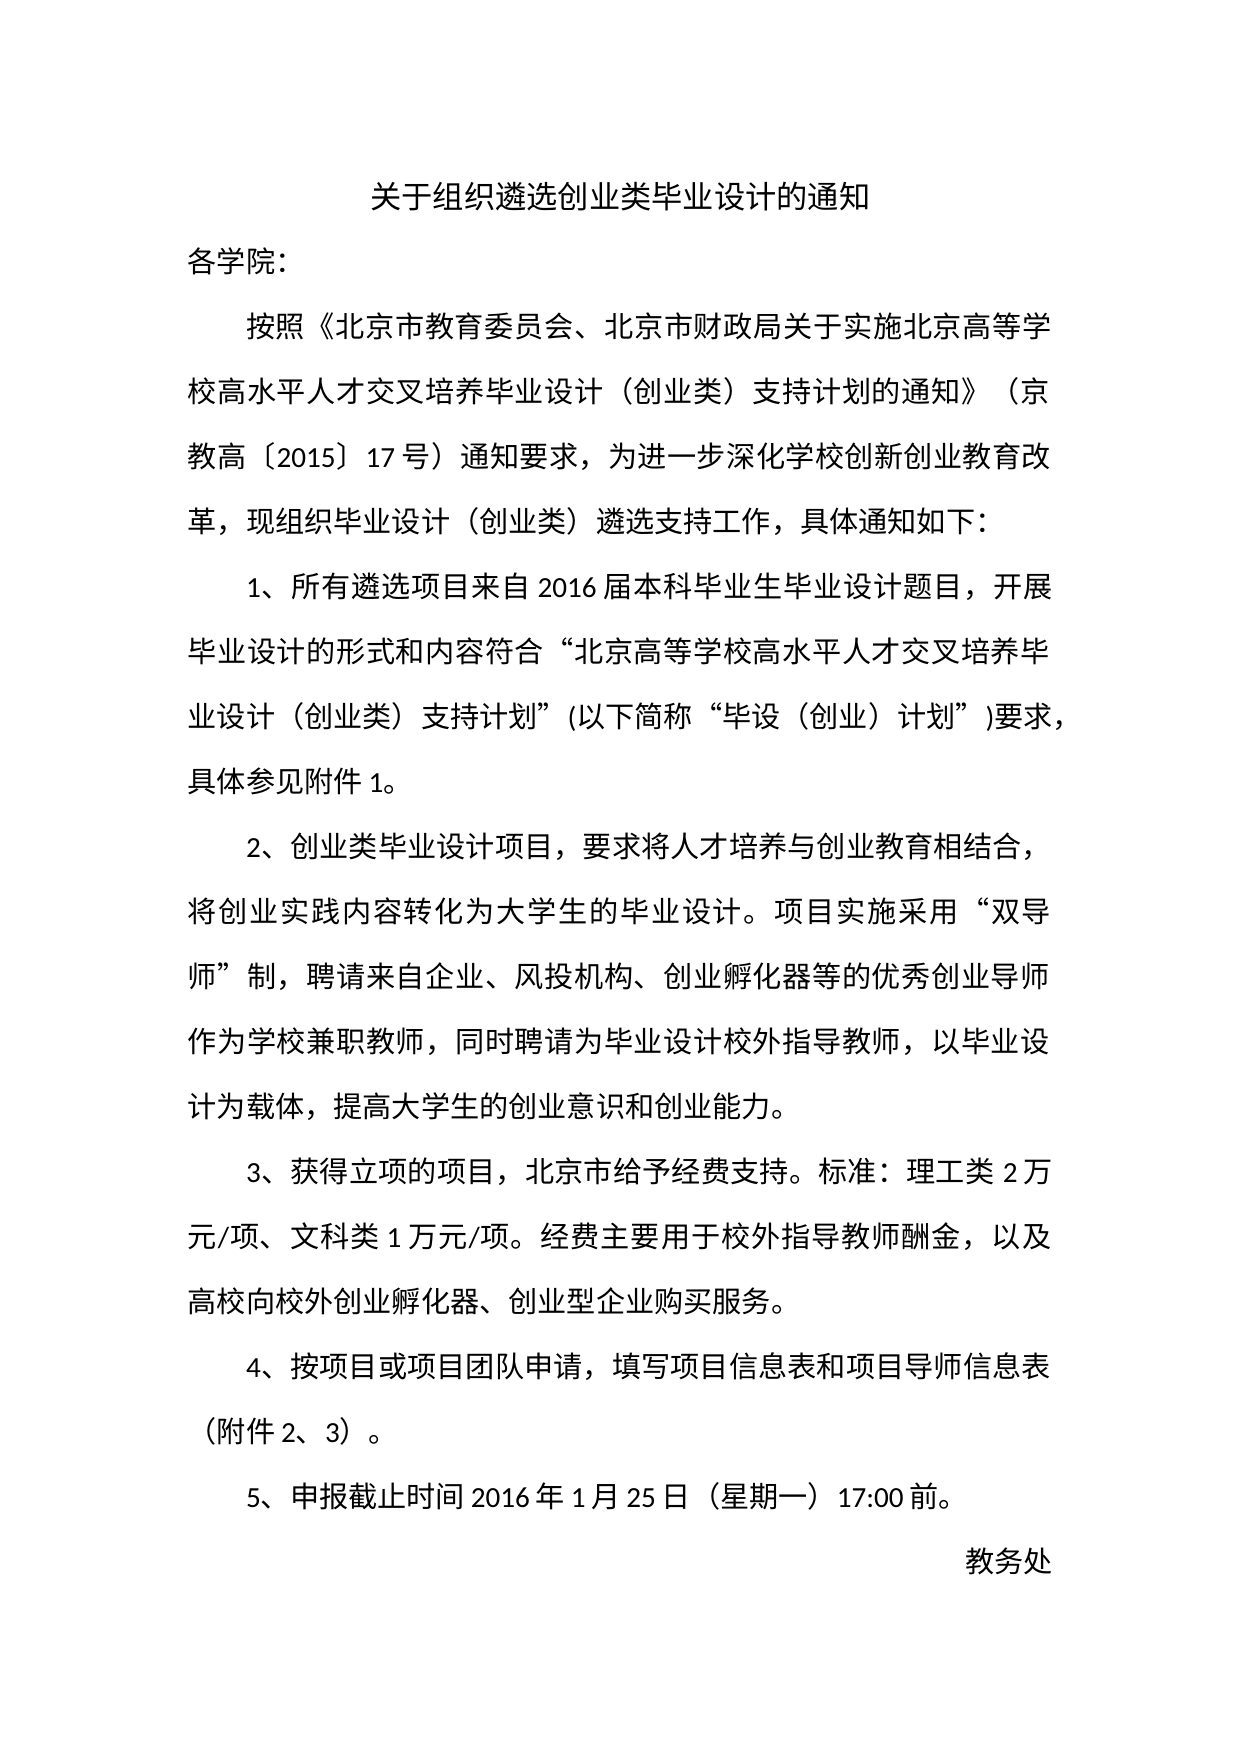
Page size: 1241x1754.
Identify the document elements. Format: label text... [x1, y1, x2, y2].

text 按照《北京市教育委员会、北京市财政局关于实施北京高等学校高水平人才交叉培养毕业设计（创业类）支持计划的通知》（京教高〔2015〕17号）通知要求，为进一步深化学校创新创业教育改革，现组织毕业设计（创业类）遴选支持工作，具体通知如下： [187, 292, 1053, 552]
text 5、申报截止时间2016年1月25日（星期一）17:00前。 [187, 1462, 1053, 1527]
text 各学院： [187, 227, 1053, 292]
text 关于组织遴选创业类毕业设计的通知 [187, 162, 1053, 227]
text 2、创业类毕业设计项目，要求将人才培养与创业教育相结合，将创业实践内容转化为大学生的毕业设计。项目实施采用“双导师”制，聘请来自企业、风投机构、创业孵化器等的优秀创业导师作为学校兼职教师，同时聘请为毕业设计校外指导教师，以毕业设计为载体，提高大学生的创业意识和创业能力。 [187, 812, 1053, 1137]
text 4、按项目或项目团队申请，填写项目信息表和项目导师信息表（附件2、3）。 [187, 1332, 1053, 1462]
text 3、获得立项的项目，北京市给予经费支持。标准：理工类2万元/项、文科类1万元/项。经费主要用于校外指导教师酬金，以及高校向校外创业孵化器、创业型企业购买服务。 [187, 1137, 1053, 1332]
text 1、所有遴选项目来自2016届本科毕业生毕业设计题目，开展毕业设计的形式和内容符合“北京高等学校高水平人才交叉培养毕业设计（创业类）支持计划”(以下简称“毕设（创业）计划”)要求，具体参见附件1。 [187, 552, 1053, 812]
text 教务处 [187, 1527, 1053, 1592]
